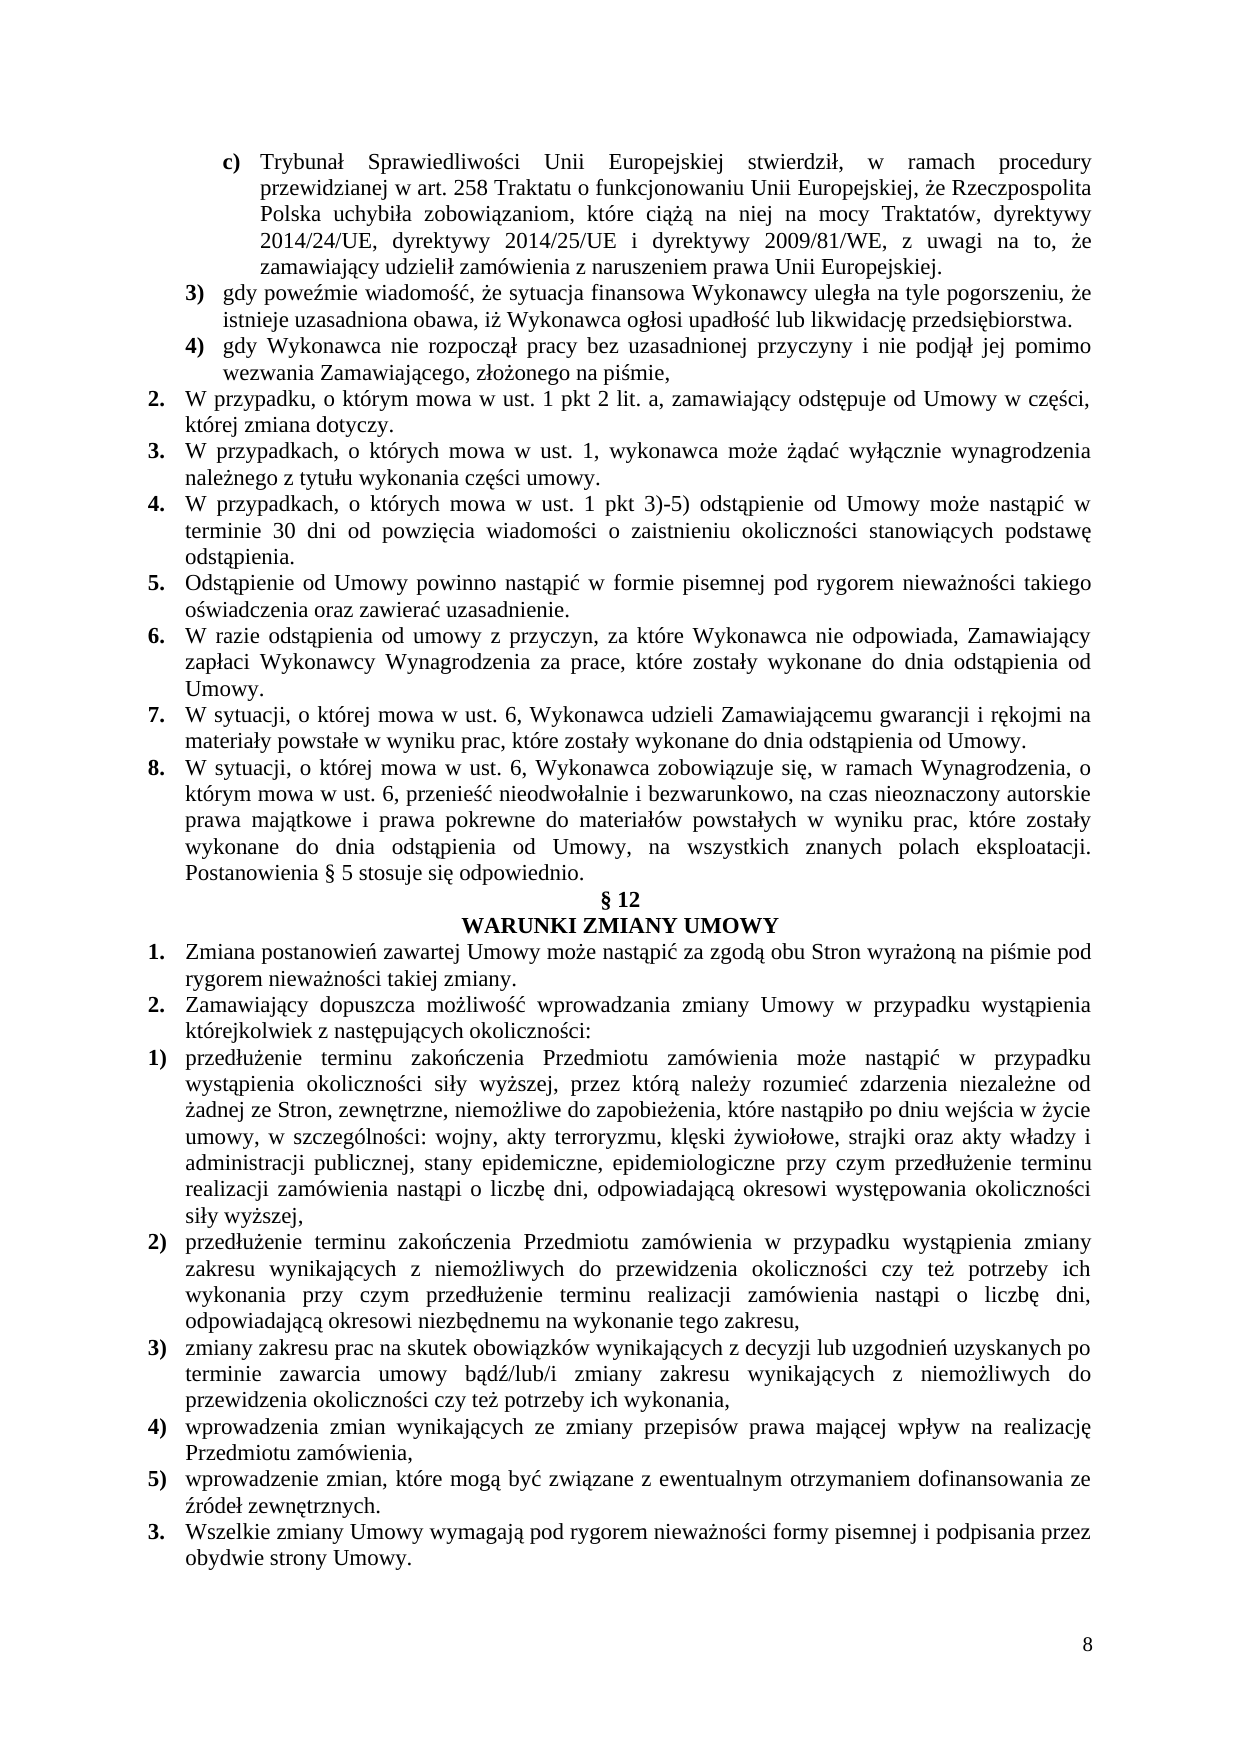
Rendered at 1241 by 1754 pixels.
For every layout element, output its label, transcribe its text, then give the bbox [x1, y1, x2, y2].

list wprowadzenia zmian wynikających ze zmiany przepisów prawa mającej wpływ na realizację Przedmiotu zamówienia, [148, 1413, 1092, 1465]
list przedłużenie terminu zakończenia Przedmiotu zamówienia w przypadku wystąpienia zmiany zakresu wynikających z niemożliwych do przewidzenia okoliczności czy też potrzeby ich wykonania przy czym przedłużenie terminu realizacji zamówienia nastąpi o liczbę dni, odpowiadającą okresowi niezbędnemu na wykonanie tego zakresu, [148, 1228, 1092, 1334]
list wprowadzenie zmian, które mogą być związane z ewentualnym otrzymaniem dofinansowania ze źródeł zewnętrznych. [148, 1465, 1092, 1518]
list Odstąpienie od Umowy powinno nastąpić w formie pisemnej pod rygorem nieważności takiego oświadczenia oraz zawierać uzasadnienie. [148, 569, 1092, 622]
text § 12 [148, 886, 1092, 912]
list gdy poweźmie wiadomość, że sytuacja finansowa Wykonawcy uległa na tyle pogorszeniu, że istnieje uzasadniona obawa, iż Wykonawca ogłosi upadłość lub likwidację przedsiębiorstwa. [185, 279, 1092, 332]
list Wszelkie zmiany Umowy wymagają pod rygorem nieważności formy pisemnej i podpisania przez obydwie strony Umowy. [148, 1518, 1092, 1571]
list W przypadku, o którym mowa w ust. 1 pkt 2 lit. a, zamawiający odstępuje od Umowy w części, której zmiana dotyczy. [148, 385, 1092, 438]
list W sytuacji, o której mowa w ust. 6, Wykonawca udzieli Zamawiającemu gwarancji i rękojmi na materiały powstałe w wyniku prac, które zostały wykonane do dnia odstąpienia od Umowy. [148, 701, 1092, 754]
list Zmiana postanowień zawartej Umowy może nastąpić za zgodą obu Stron wyrażoną na piśmie pod rygorem nieważności takiej zmiany. [148, 938, 1092, 991]
text WARUNKI ZMIANY UMOWY [148, 912, 1092, 938]
list W przypadkach, o których mowa w ust. 1 pkt 3)-5) odstąpienie od Umowy może nastąpić w terminie 30 dni od powzięcia wiadomości o zaistnieniu okoliczności stanowiących podstawę odstąpienia. [148, 490, 1092, 569]
list Trybunał Sprawiedliwości Unii Europejskiej stwierdził, w ramach procedury przewidzianej w art. 258 Traktatu o funkcjonowaniu Unii Europejskiej, że Rzeczpospolita Polska uchybiła zobowiązaniom, które ciążą na niej na mocy Traktatów, dyrektywy 2014/24/UE, dyrektywy 2014/25/UE i dyrektywy 2009/81/WE, z uwagi na to, że zamawiający udzielił zamówienia z naruszeniem prawa Unii Europejskiej. [222, 148, 1092, 279]
list zmiany zakresu prac na skutek obowiązków wynikających z decyzji lub uzgodnień uzyskanych po terminie zawarcia umowy bądź/lub/i zmiany zakresu wynikających z niemożliwych do przewidzenia okoliczności czy też potrzeby ich wykonania, [148, 1334, 1092, 1413]
list gdy Wykonawca nie rozpoczął pracy bez uzasadnionej przyczyny i nie podjął jej pomimo wezwania Zamawiającego, złożonego na piśmie, [185, 332, 1092, 385]
list W przypadkach, o których mowa w ust. 1, wykonawca może żądać wyłącznie wynagrodzenia należnego z tytułu wykonania części umowy. [148, 438, 1092, 490]
list Zamawiający dopuszcza możliwość wprowadzania zmiany Umowy w przypadku wystąpienia którejkolwiek z następujących okoliczności: [148, 991, 1092, 1044]
list przedłużenie terminu zakończenia Przedmiotu zamówienia może nastąpić w przypadku wystąpienia okoliczności siły wyższej, przez którą należy rozumieć zdarzenia niezależne od żadnej ze Stron, zewnętrzne, niemożliwe do zapobieżenia, które nastąpiło po dniu wejścia w życie umowy, w szczególności: wojny, akty terroryzmu, klęski żywiołowe, strajki oraz akty władzy i administracji publicznej, stany epidemiczne, epidemiologiczne przy czym przedłużenie terminu realizacji zamówienia nastąpi o liczbę dni, odpowiadającą okresowi występowania okoliczności siły wyższej, [148, 1044, 1092, 1228]
list W razie odstąpienia od umowy z przyczyn, za które Wykonawca nie odpowiada, Zamawiający zapłaci Wykonawcy Wynagrodzenia za prace, które zostały wykonane do dnia odstąpienia od Umowy. [148, 622, 1092, 701]
list W sytuacji, o której mowa w ust. 6, Wykonawca zobowiązuje się, w ramach Wynagrodzenia, o którym mowa w ust. 6, przenieść nieodwołalnie i bezwarunkowo, na czas nieoznaczony autorskie prawa majątkowe i prawa pokrewne do materiałów powstałych w wyniku prac, które zostały wykonane do dnia odstąpienia od Umowy, na wszystkich znanych polach eksploatacji. Postanowienia § 5 stosuje się odpowiednio. [148, 754, 1092, 886]
